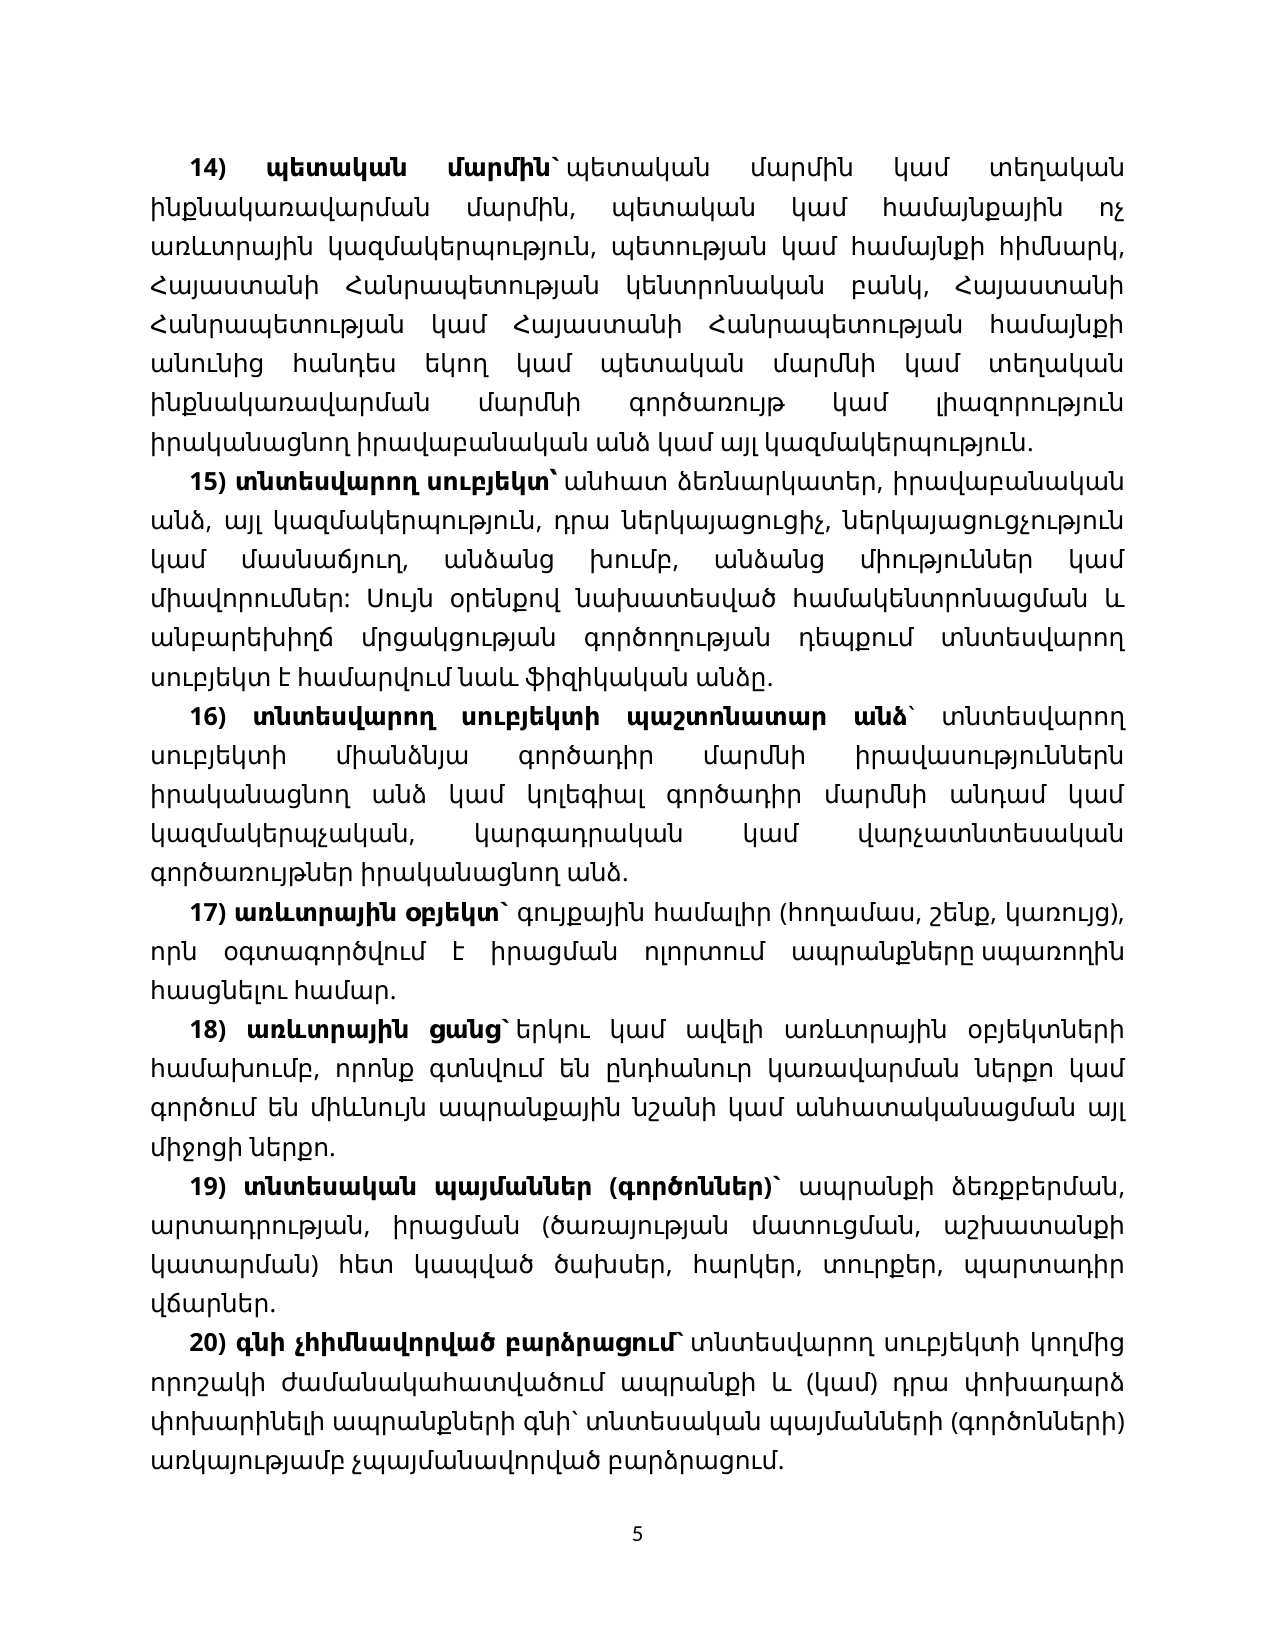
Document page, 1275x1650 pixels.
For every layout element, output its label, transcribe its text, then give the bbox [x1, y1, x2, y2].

text 19) տնտեսական պայմաններ (գործոններ)` ապրանքի ձեռքբերման, արտադրության, իրացման (ծառայության մատուցման, աշխատանքի կատարման) հետ կապված ծախսեր, հարկեր, տուրքեր, պարտադիր վճարներ. [150, 1168, 1125, 1320]
text 16) տնտեսվարող սուբյեկտի պաշտոնատար անձ` տնտեսվարող սուբյեկտի միանձնյա գործադիր մարմնի իրավասություններն իրականացնող անձ կամ կոլեգիալ գործադիր մարմնի անդամ կամ կազմակերպչական, կարգադրական կամ վարչատնտեսական գործառույթներ իրականացնող անձ. [150, 698, 1125, 889]
text 18) առևտրային ցանց` երկու կամ ավելի առևտրային օբյեկտների համախումբ, որոնք գտնվում են ընդհանուր կառավարման ներքո կամ գործում են միևնույն ապրանքային նշանի կամ անհատականացման այլ միջոցի ներքո. [150, 1012, 1125, 1163]
text 15) տնտեսվարող սուբյեկտ՝ անհատ ձեռնարկատեր, իրավաբանական անձ, այլ կազմակերպություն, դրա ներկայացուցիչ, ներկայացուցչություն կամ մասնաճյուղ, անձանց խումբ, անձանց միություններ կամ միավորումներ: Սույն օրենքով նախատեսված համակենտրոնացման և անբարեխիղճ մրցակցության գործողության դեպքում տնտեսվարող սուբյեկտ է համարվում նաև ֆիզիկական անձը. [150, 463, 1125, 693]
text 14) պետական մարմին` պետական մարմին կամ տեղական ինքնակառավարման մարմին, պետական կամ համայնքային ոչ առևտրային կազմակերպություն, պետության կամ համայնքի հիմնարկ, Հայաստանի Հանրապետության կենտրոնական բանկ, Հայաստանի Հանրապետության կամ Հայաստանի Հանրապետության համայնքի անունից հանդես եկող կամ պետական մարմնի կամ տեղական ինքնակառավարման մարմնի գործառույթ կամ լիազորություն իրականացնող իրավաբանական անձ կամ այլ կազմակերպություն. [150, 150, 1125, 458]
text 20) գնի չհիմնավորված բարձրացում` տնտեսվարող սուբյեկտի կողմից որոշակի ժամանակահատվածում ապրանքի և (կամ) դրա փոխադարձ փոխարինելի ապրանքների գնի` տնտեսական պայմանների (գործոնների) առկայությամբ չպայմանավորված բարձրացում. [150, 1325, 1125, 1477]
text 17) առևտրային օբյեկտ` գույքային համալիր (հողամաս, շենք, կառույց), որն օգտագործվում է իրացման ոլորտում ապրանքները սպառողին հասցնելու համար. [150, 894, 1125, 1007]
